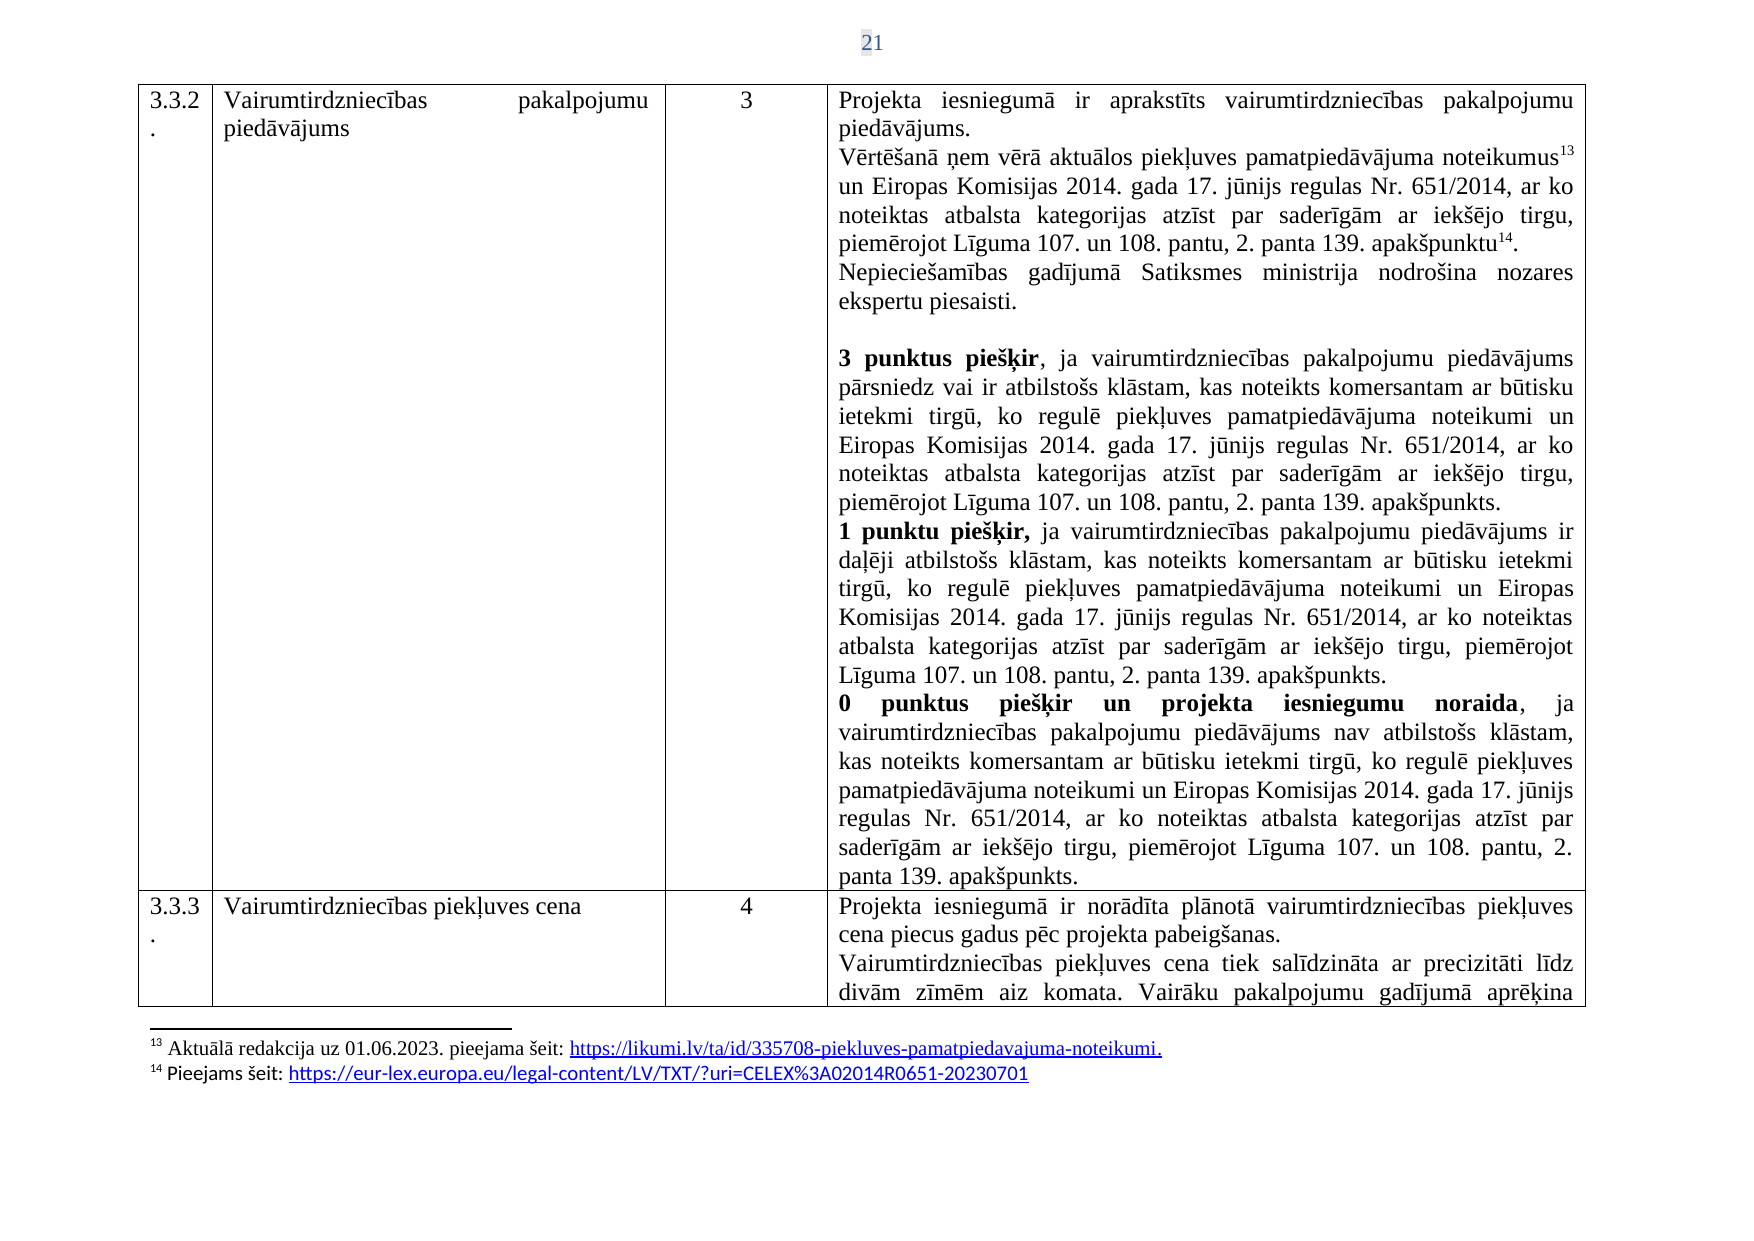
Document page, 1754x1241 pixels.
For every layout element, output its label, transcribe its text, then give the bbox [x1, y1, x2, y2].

table_cell Projekta iesniegumā ir aprakstīts vairumtirdzniecības pakalpojumu piedāvājums. Vērtēšanā ņem vērā aktuālos piekļuves pamatpiedāvājuma noteikumus un Eiropas Komisijas 2014. gada 17. jūnijs regulas Nr. 651/2014, ar ko noteiktas atbalsta kategorijas atzīst par saderīgām ar iekšējo tirgu, piemērojot Līguma 107. un 108. pantu, 2. panta 139. apakšpunktu. Nepieciešamības gadījumā Satiksmes ministrija nodrošina nozares ekspertu piesaisti. 3 punktus piešķir, ja vairumtirdzniecības pakalpojumu piedāvājums pārsniedz vai ir atbilstošs klāstam, kas noteikts komersantam ar būtisku ietekmi tirgū, ko regulē piekļuves pamatpiedāvājuma noteikumi un Eiropas Komisijas 2014. gada 17. jūnijs regulas Nr. 651/2014, ar ko noteiktas atbalsta kategorijas atzīst par saderīgām ar iekšējo tirgu, piemērojot Līguma 107. un 108. pantu, 2. panta 139. apakšpunkts. 1 punktu piešķir, ja vairumtirdzniecības pakalpojumu piedāvājums ir daļēji atbilstošs klāstam, kas noteikts komersantam ar būtisku ietekmi tirgū, ko regulē piekļuves pamatpiedāvājuma noteikumi un Eiropas Komisijas 2014. gada 17. jūnijs regulas Nr. 651/2014, ar ko noteiktas atbalsta kategorijas atzīst par saderīgām ar iekšējo tirgu, piemērojot Līguma 107. un 108. pantu, 2. panta 139. apakšpunkts. 0 punktus piešķir un projekta iesniegumu noraida, ja vairumtirdzniecības pakalpojumu piedāvājums nav atbilstošs klāstam, kas noteikts komersantam ar būtisku ietekmi tirgū, ko regulē piekļuves pamatpiedāvājuma noteikumi un Eiropas Komisijas 2014. gada 17. jūnijs regulas Nr. 651/2014, ar ko noteiktas atbalsta kategorijas atzīst par saderīgām ar iekšējo tirgu, piemērojot Līguma 107. un 108. pantu, 2. panta 139. apakšpunkts. [828, 85, 1585, 890]
table_cell 3.3.2. [139, 85, 212, 890]
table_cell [828, 891, 1585, 1006]
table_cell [213, 891, 665, 1006]
table_cell 3 [666, 85, 827, 890]
table_cell 3.3.3. [139, 891, 212, 1006]
table_cell 4 [666, 891, 827, 1006]
table_cell Vairumtirdzniecības pakalpojumu piedāvājums [213, 85, 665, 890]
